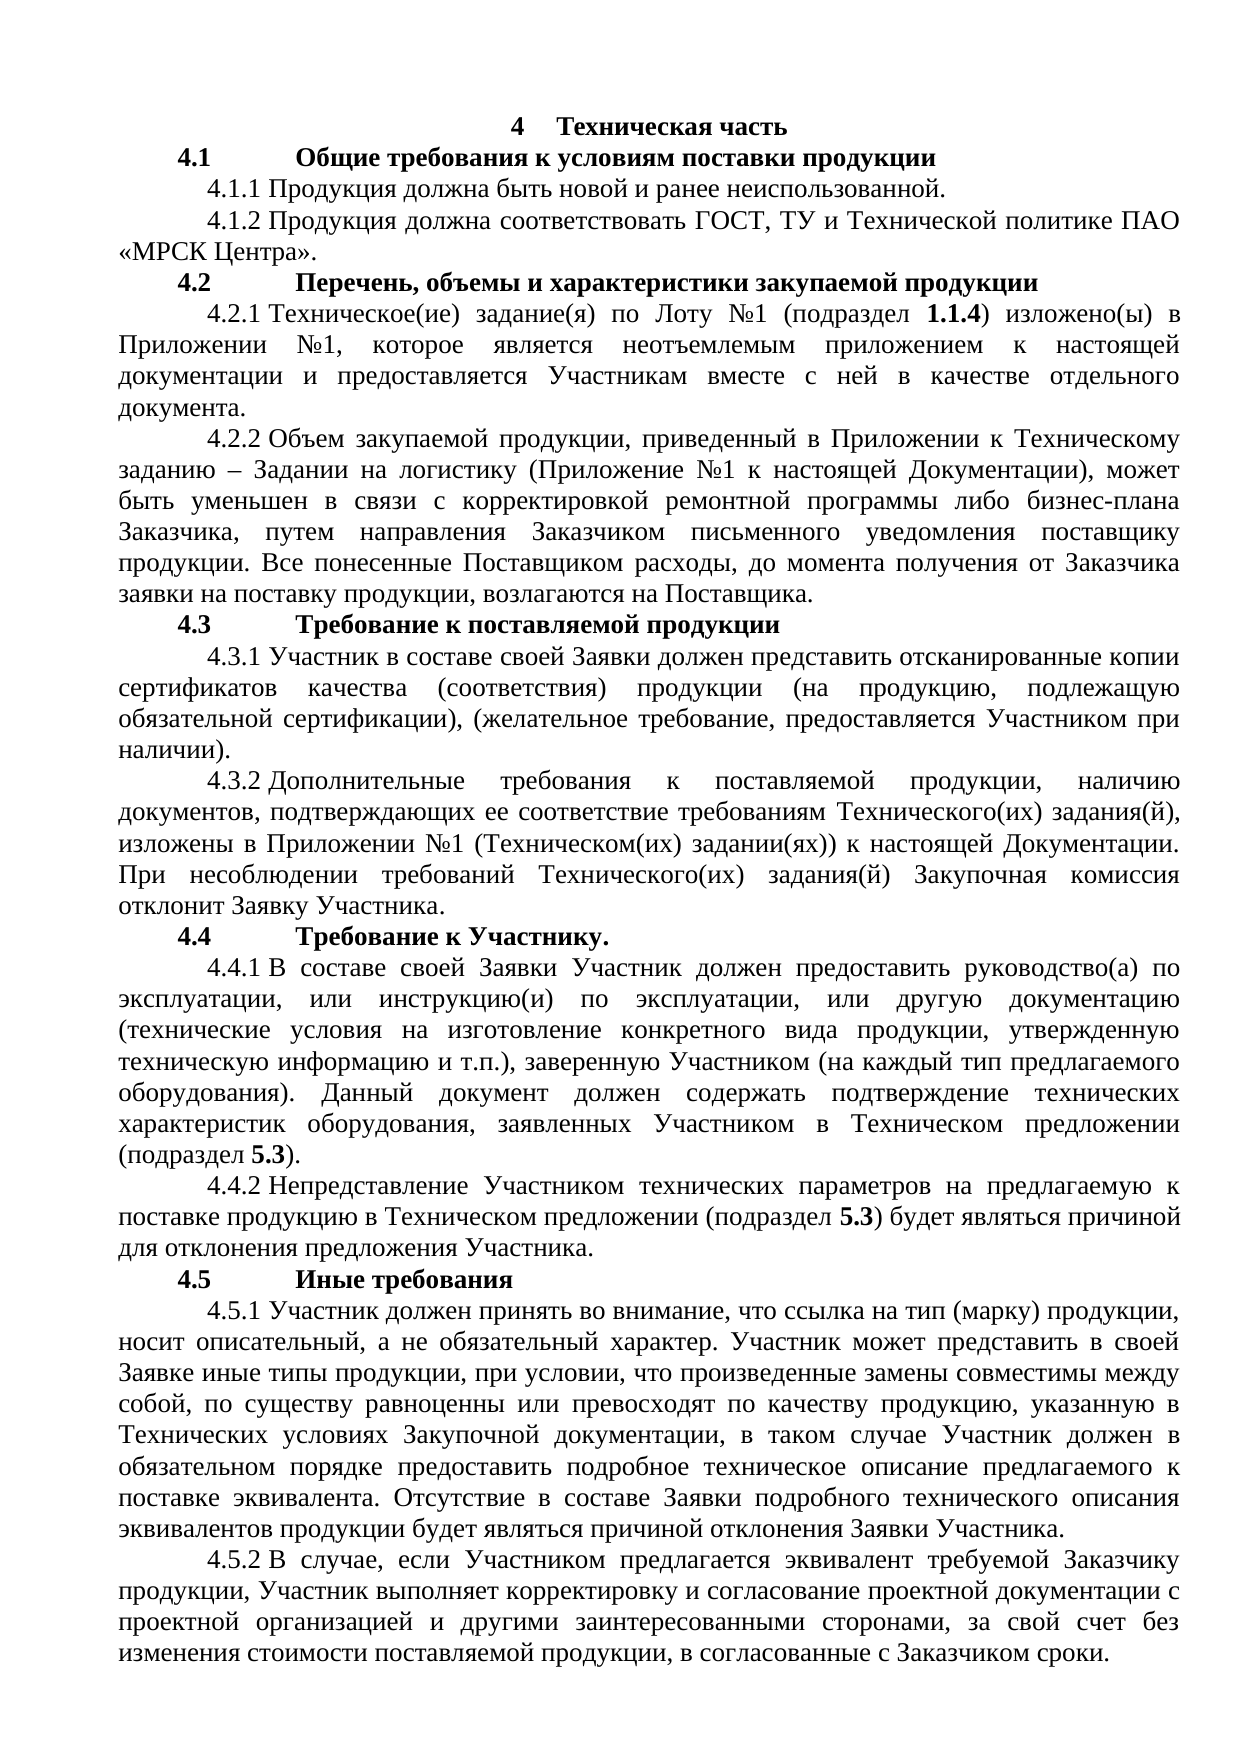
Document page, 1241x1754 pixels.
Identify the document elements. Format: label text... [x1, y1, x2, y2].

subtitle Общие требования к условиям поставки продукции [177, 141, 1181, 173]
subtitle Техническая часть [117, 110, 1181, 141]
subtitle Продукция должна соответствовать ГОСТ, ТУ и Технической политике ПАО «МРСК Центра». [118, 204, 1181, 266]
subtitle Дополнительные требования к поставляемой продукции, наличию документов, подтверждающих ее соответствие требованиям Технического(их) задания(й), изложены в Приложении №1 (Техническом(их) задании(ях)) к настоящей Документации. При несоблюдении требований Технического(их) задания(й) Закупочная комиссия отклонит Заявку Участника. [118, 764, 1181, 920]
subtitle В случае, если Участником предлагается эквивалент требуемой Заказчику продукции, Участник выполняет корректировку и согласование проектной документации с проектной организацией и другими заинтересованными сторонами, за свой счет без изменения стоимости поставляемой продукции, в согласованные с Заказчиком сроки. [118, 1543, 1181, 1668]
subtitle Продукция должна быть новой и ранее неиспользованной. [118, 173, 1181, 204]
subtitle Объем закупаемой продукции, приведенный в Приложении к Техническому заданию – Задании на логистику (Приложение №1 к настоящей Документации), может быть уменьшен в связи с корректировкой ремонтной программы либо бизнес-плана Заказчика, путем направления Заказчиком письменного уведомления поставщику продукции. Все понесенные Поставщиком расходы, до момента получения от Заказчика заявки на поставку продукции, возлагаются на Поставщика. [118, 422, 1181, 609]
subtitle Требование к поставляемой продукции [177, 609, 1181, 640]
subtitle Участник должен принять во внимание, что ссылка на тип (марку) продукции, носит описательный, а не обязательный характер. Участник может представить в своей Заявке иные типы продукции, при условии, что произведенные замены совместимы между собой, по существу равноценны или превосходят по качеству продукцию, указанную в Технических условиях Закупочной документации, в таком случае Участник должен в обязательном порядке предоставить подробное техническое описание предлагаемого к поставке эквивалента. Отсутствие в составе Заявки подробного технического описания эквивалентов продукции будет являться причиной отклонения Заявки Участника. [118, 1294, 1181, 1543]
subtitle Перечень, объемы и характеристики закупаемой продукции [177, 266, 1181, 297]
subtitle Участник в составе своей Заявки должен представить отсканированные копии сертификатов качества (соответствия) продукции (на продукцию, подлежащую обязательной сертификации), (желательное требование, предоставляется Участником при наличии). [118, 640, 1181, 764]
subtitle Непредставление Участником технических параметров на предлагаемую к поставке продукцию в Техническом предложении (подраздел 5.3) будет являться причиной для отклонения предложения Участника. [118, 1169, 1181, 1263]
subtitle В составе своей Заявки Участник должен предоставить руководство(а) по эксплуатации, или инструкцию(и) по эксплуатации, или другую документацию (технические условия на изготовление конкретного вида продукции, утвержденную техническую информацию и т.п.), заверенную Участником (на каждый тип предлагаемого оборудования). Данный документ должен содержать подтверждение технических характеристик оборудования, заявленных Участником в Техническом предложении (подраздел 5.3). [118, 951, 1181, 1169]
subtitle Техническое(ие) задание(я) по Лоту №1 (подраздел 1.1.4) изложено(ы) в Приложении №1, которое является неотъемлемым приложением к настоящей документации и предоставляется Участникам вместе с ней в качестве отдельного документа. [118, 297, 1181, 422]
subtitle Требование к Участнику. [177, 920, 1181, 951]
subtitle Иные требования [177, 1263, 1181, 1294]
